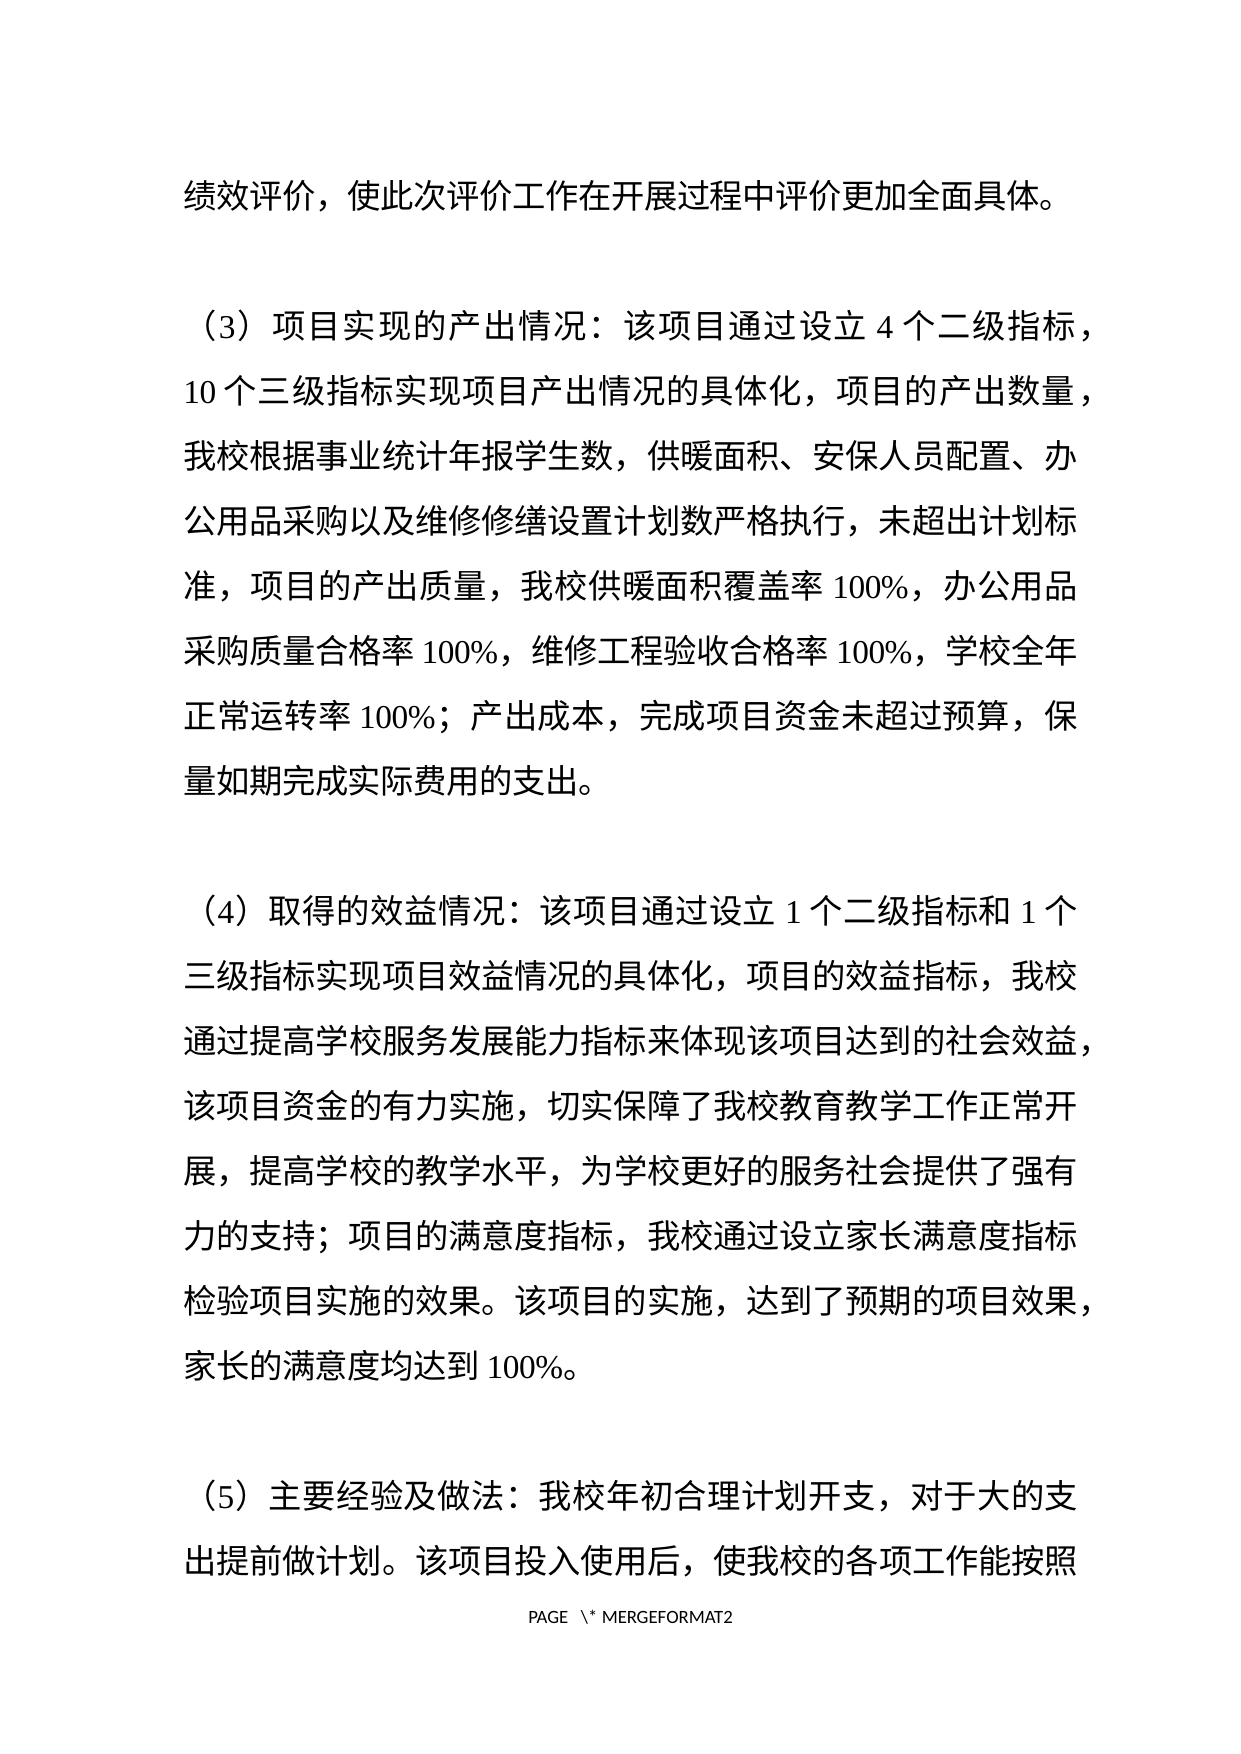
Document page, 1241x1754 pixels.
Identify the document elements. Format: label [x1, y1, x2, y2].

text [183, 162, 1078, 1592]
